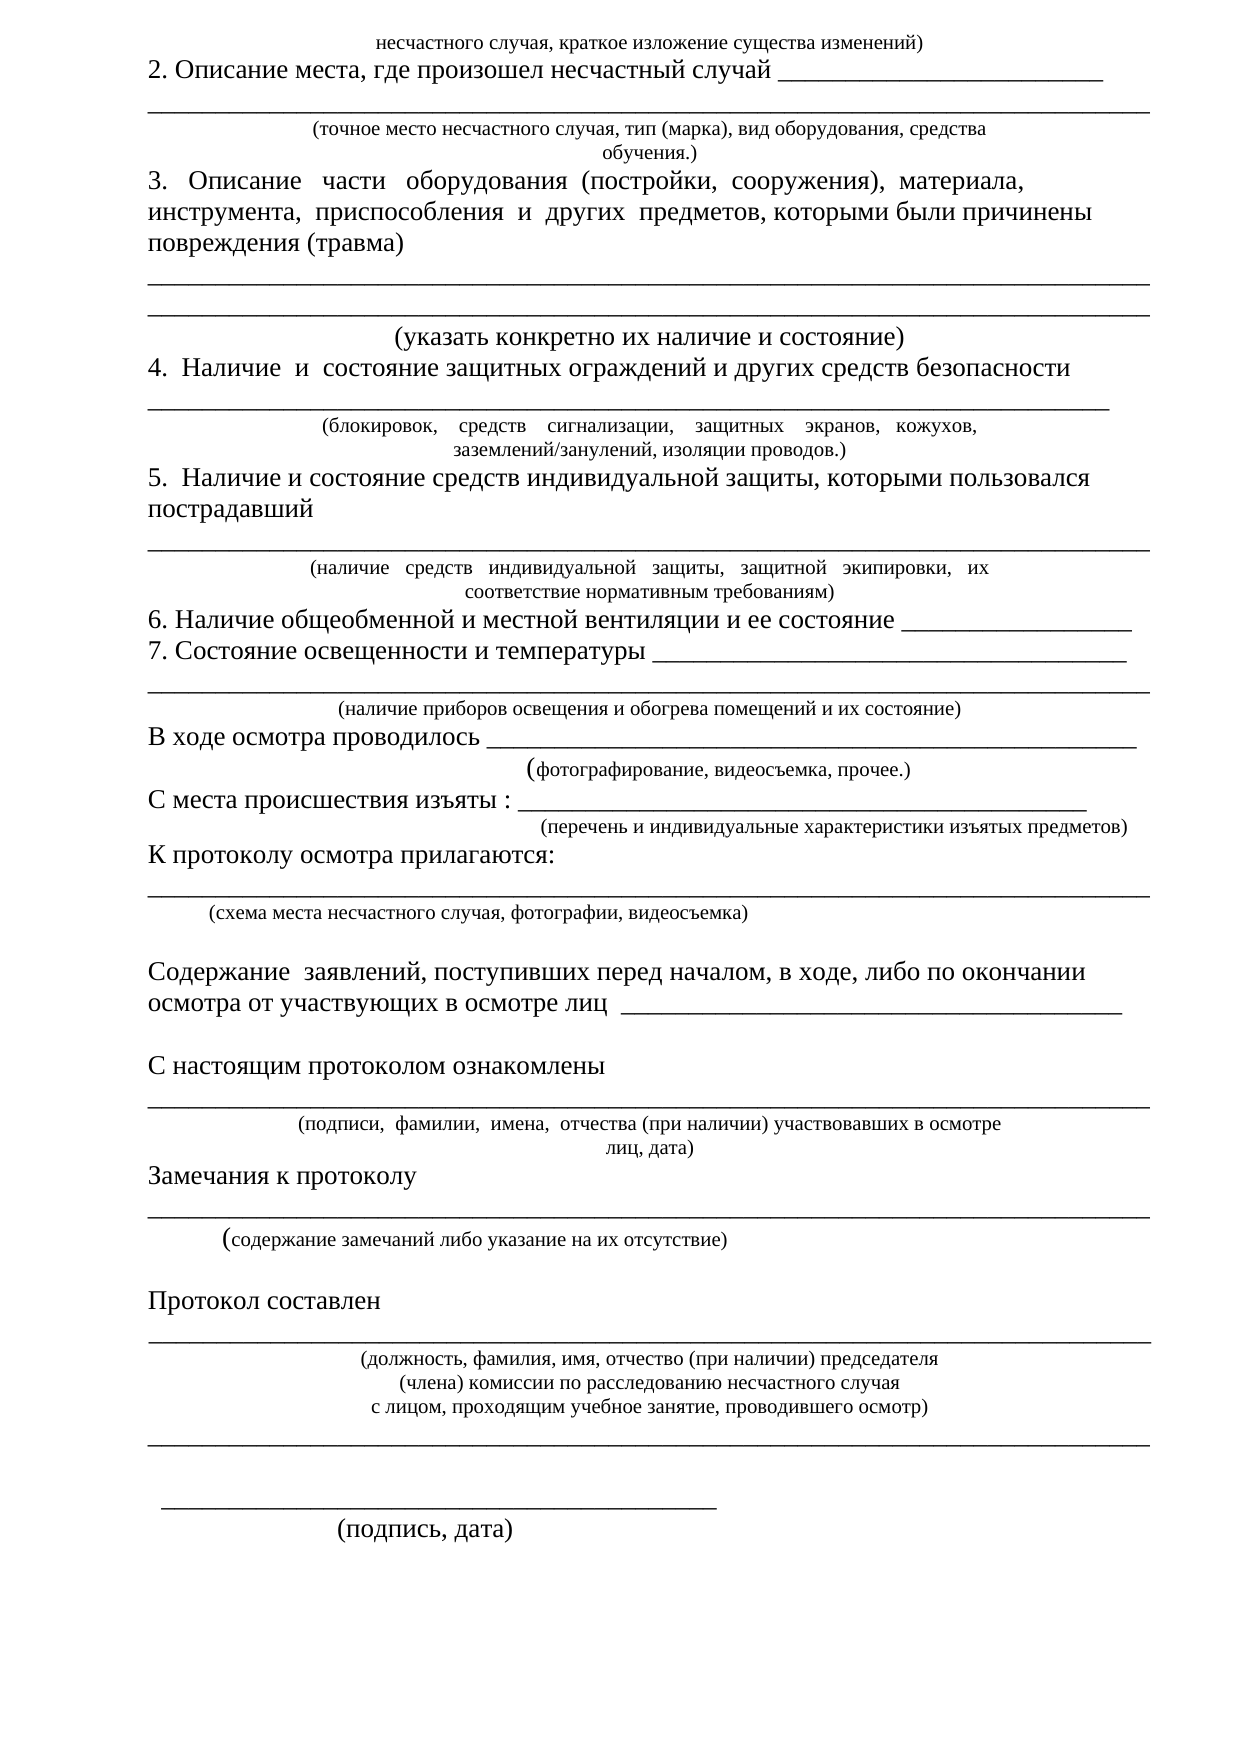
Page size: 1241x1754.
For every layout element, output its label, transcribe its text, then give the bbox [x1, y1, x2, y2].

text _______________________________________________________________________ [148, 382, 1152, 413]
text С настоящим протоколом ознакомлены [148, 1049, 1152, 1080]
text __________________________________________________________________________ [148, 665, 1152, 696]
text __________________________________________________________________________ [148, 1080, 1152, 1111]
text повреждения (травма) [148, 226, 1152, 257]
text обучения.) [148, 140, 1152, 164]
text __________________________________________________________________________ [148, 1190, 1152, 1222]
text __________________________________________________________________________ [148, 1418, 1152, 1449]
text (содержание замечаний либо указание на их отсутствие) [148, 1222, 1152, 1253]
text несчастного случая, краткое изложение существа изменений) [148, 29, 1152, 54]
text (наличие средств индивидуальной защиты, защитной экипировки, их [148, 555, 1152, 579]
text __________________________________________________________________________ [148, 289, 1152, 320]
text 2. Описание места, где произошел несчастный случай ________________________ [148, 54, 1152, 85]
text (подписи, фамилии, имена, отчества (при наличии) участвовавших в осмотре [148, 1111, 1152, 1135]
text (наличие приборов освещения и обогрева помещений и их состояние) [148, 696, 1152, 720]
text (члена) комиссии по расследованию несчастного случая [148, 1370, 1152, 1394]
text (схема места несчастного случая, фотографии, видеосъемка) [148, 900, 1152, 924]
text Замечания к протоколу [148, 1159, 1152, 1190]
text (перечень и индивидуальные характеристики изъятых предметов) [148, 814, 1152, 838]
text В ходе осмотра проводилось ________________________________________________ [148, 720, 1152, 752]
text (фотографирование, видеосъемка, прочее.) [148, 752, 1152, 783]
text 5. Наличие и состояние средств индивидуальной защиты, которыми пользовался [148, 461, 1152, 492]
text С места происшествия изъяты : __________________________________________ [148, 783, 1152, 814]
text заземлений/занулений, изоляции проводов.) [148, 437, 1152, 461]
text 7. Состояние освещенности и температуры ___________________________________ [148, 634, 1152, 665]
text пострадавший [148, 492, 1152, 524]
text (подпись, дата) [148, 1512, 1152, 1543]
text с лицом, проходящим учебное занятие, проводившего осмотр) [148, 1394, 1152, 1418]
text __________________________________________________________________________ [148, 869, 1152, 900]
text 3. Описание части оборудования (постройки, сооружения), материала, [148, 164, 1152, 195]
text 4. Наличие и состояние защитных ограждений и других средств безопасности [148, 351, 1152, 382]
text Протокол составлен [148, 1284, 1152, 1315]
text соответствие нормативным требованиям) [148, 579, 1152, 603]
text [148, 85, 1152, 116]
text осмотра от участвующих в осмотре лиц _____________________________________ [148, 987, 1152, 1018]
text инструмента, приспособления и других предметов, которыми были причинены [148, 195, 1152, 226]
text _________________________________________ [148, 1481, 1152, 1512]
text К протоколу осмотра прилагаются: [148, 838, 1152, 869]
text (указать конкретно их наличие и состояние) [148, 320, 1152, 351]
text (блокировок, средств сигнализации, защитных экранов, кожухов, [148, 413, 1152, 437]
text (точное место несчастного случая, тип (марка), вид оборудования, средства [148, 116, 1152, 140]
text 6. Наличие общеобменной и местной вентиляции и ее состояние _________________ [148, 603, 1152, 634]
text лиц, дата) [148, 1135, 1152, 1159]
text __________________________________________________________________________ [148, 524, 1152, 555]
text Содержание заявлений, поступивших перед началом, в ходе, либо по окончании [148, 955, 1152, 987]
text __________________________________________________________________________ (должность, фамилия, имя, отчество (при наличии) председателя [148, 1315, 1152, 1370]
text __________________________________________________________________________ [148, 257, 1152, 289]
